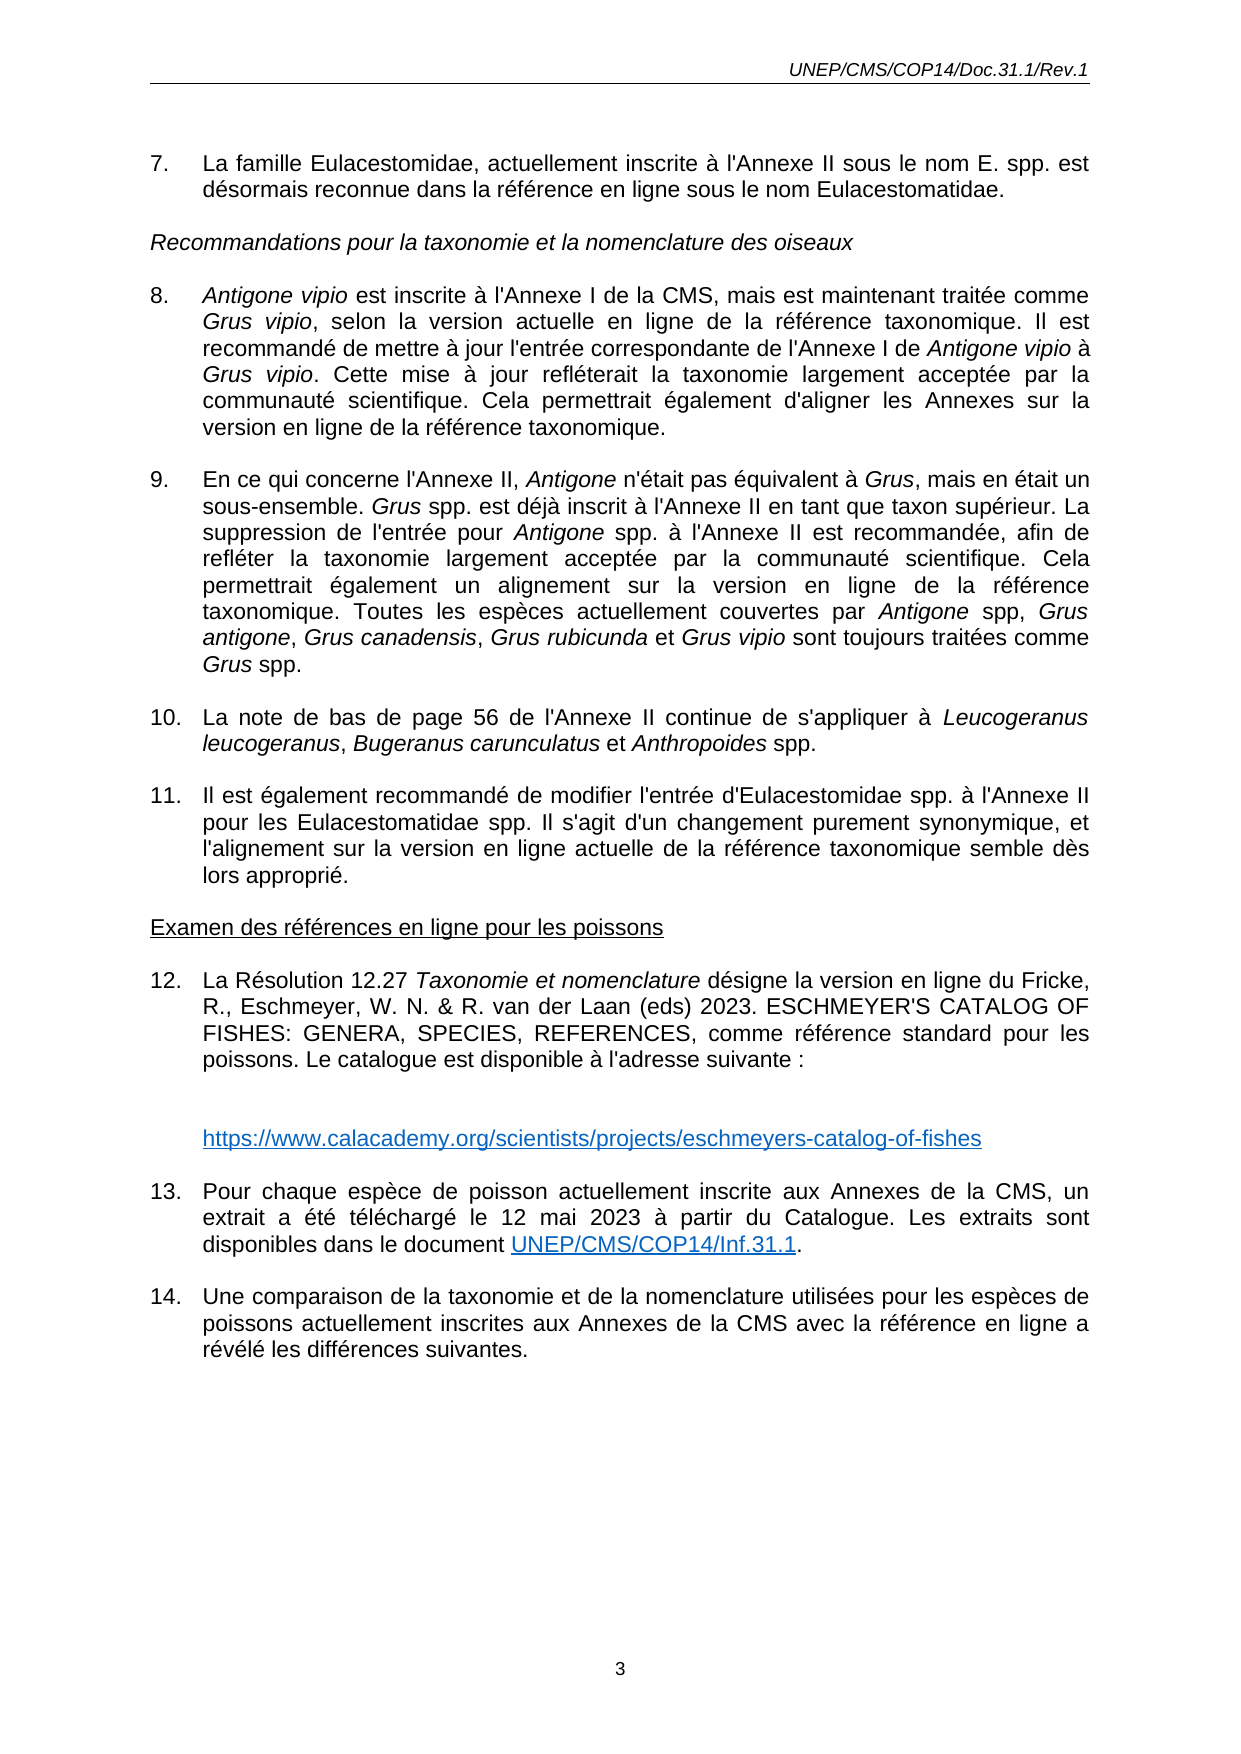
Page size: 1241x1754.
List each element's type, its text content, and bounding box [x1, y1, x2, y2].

text Pour chaque espèce de poisson actuellement inscrite aux Annexes de la CMS, un extrait a été téléchargé le 12 mai 2023 à partir du Catalogue. Les extraits sont disponibles dans le document UNEP/CMS/COP14/Inf.31.1. [150, 1178, 1090, 1257]
text Antigone vipio est inscrite à l'Annexe I de la CMS, mais est maintenant traitée comme Grus vipio, selon la version actuelle en ligne de la référence taxonomique. Il est recommandé de mettre à jour l'entrée correspondante de l'Annexe I de Antigone vipio à Grus vipio. Cette mise à jour refléterait la taxonomie largement acceptée par la communauté scientifique. Cela permettrait également d'aligner les Annexes sur la version en ligne de la référence taxonomique. [150, 282, 1090, 440]
list Examen des références en ligne pour les poissons [150, 914, 1090, 941]
text Une comparaison de la taxonomie et de la nomenclature utilisées pour les espèces de poissons actuellement inscrites aux Annexes de la CMS avec la référence en ligne a révélé les différences suivantes. [150, 1283, 1090, 1362]
text La famille Eulacestomidae, actuellement inscrite à l'Annexe II sous le nom E. spp. est désormais reconnue dans la référence en ligne sous le nom Eulacestomatidae. [150, 150, 1090, 203]
text En ce qui concerne l'Annexe II, Antigone n'était pas équivalent à Grus, mais en était un sous-ensemble. Grus spp. est déjà inscrit à l'Annexe II en tant que taxon supérieur. La suppression de l'entrée pour Antigone spp. à l'Annexe II est recommandée, afin de refléter la taxonomie largement acceptée par la communauté scientifique. Cela permettrait également un alignement sur la version en ligne de la référence taxonomique. Toutes les espèces actuellement couvertes par Antigone spp, Grus antigone, Grus canadensis, Grus rubicunda et Grus vipio sont toujours traitées comme Grus spp. [150, 466, 1090, 677]
text Il est également recommandé de modifier l'entrée d'Eulacestomidae spp. à l'Annexe II pour les Eulacestomatidae spp. Il s'agit d'un changement purement synonymique, et l'alignement sur la version en ligne actuelle de la référence taxonomique semble dès lors approprié. [150, 782, 1090, 888]
text Recommandations pour la taxonomie et la nomenclature des oiseaux [150, 229, 1090, 255]
text La note de bas de page 56 de l'Annexe II continue de s'appliquer à Leucogeranus leucogeranus, Bugeranus carunculatus et Anthropoides spp. [150, 703, 1090, 756]
text La Résolution 12.27 Taxonomie et nomenclature désigne la version en ligne du Fricke, R., Eschmeyer, W. N. & R. van der Laan (eds) 2023. ESCHMEYER'S CATALOG OF FISHES: GENERA, SPECIES, REFERENCES, comme référence standard pour les poissons. Le catalogue est disponible à l'adresse suivante : [150, 967, 1090, 1072]
list https://www.calacademy.org/scientists/projects/eschmeyers-catalog-of-fishes [202, 1125, 1090, 1151]
